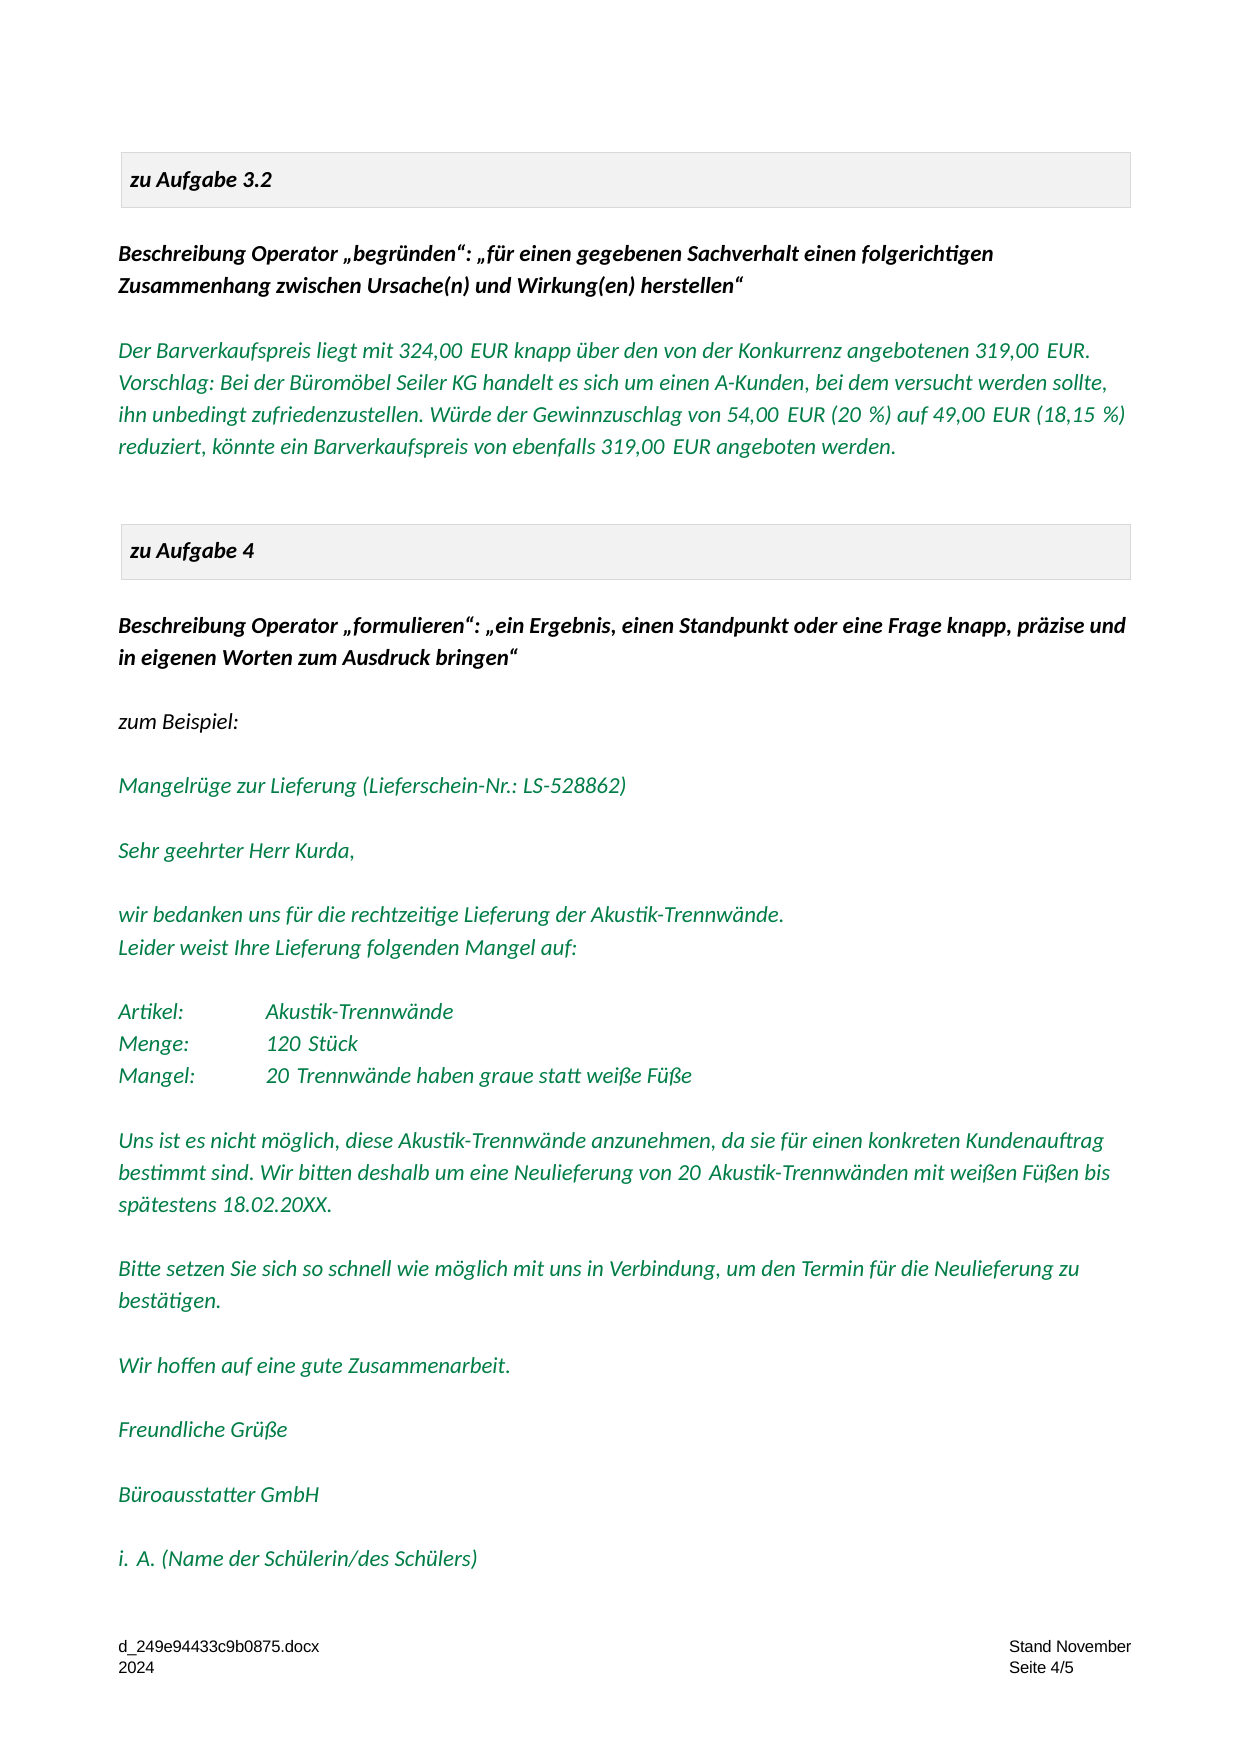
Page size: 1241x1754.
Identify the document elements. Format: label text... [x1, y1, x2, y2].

text Wir hoffen auf eine gute Zusammenarbeit. [118, 1351, 1134, 1379]
text zu Aufgabe 4 [122, 525, 1130, 579]
text Der Barverkaufspreis liegt mit 324,00 EUR knapp über den von der Konkurrenz angebotenen 319,00 EUR. [118, 336, 1134, 364]
text Mangelrüge zur Lieferung (Lieferschein-Nr.: LS-528862) [118, 772, 1134, 800]
text Leider weist Ihre Lieferung folgenden Mangel auf: [118, 933, 1134, 961]
text i. A. (Name der Schülerin/des Schülers) [118, 1544, 1134, 1572]
text zum Beispiel: [118, 707, 1134, 735]
text Beschreibung Operator „begründen“: „für einen gegebenen Sachverhalt einen folgerichtigen Zusammenhang zwischen Ursache(n) und Wirkung(en) herstellen“ [118, 239, 1134, 299]
text Beschreibung Operator „formulieren“: „ein Ergebnis, einen Standpunkt oder eine Frage knapp, präzise und in eigenen Worten zum Ausdruck bringen“ [118, 611, 1134, 671]
text Mangel: 20 Trennwände haben graue statt weiße Füße [118, 1061, 1134, 1089]
text Bitte setzen Sie sich so schnell wie möglich mit uns in Verbindung, um den Termin für die Neulieferung zu bestätigen. [118, 1254, 1134, 1315]
text zu Aufgabe 3.2 [122, 153, 1130, 207]
text Freundliche Grüße [118, 1415, 1134, 1443]
text Büroausstatter GmbH [118, 1480, 1134, 1508]
text Sehr geehrter Herr Kurda, [118, 836, 1134, 864]
text Menge: 120 Stück [118, 1029, 1134, 1057]
text Uns ist es nicht möglich, diese Akustik-Trennwände anzunehmen, da sie für einen konkreten Kundenauftrag bestimmt sind. Wir bitten deshalb um eine Neulieferung von 20 Akustik-Trennwänden mit weißen Füßen bis spätestens 18.02.20XX. [118, 1126, 1134, 1218]
text Vorschlag: Bei der Büromöbel Seiler KG handelt es sich um einen A-Kunden, bei dem versucht werden sollte, ihn unbedingt zufriedenzustellen. Würde der Gewinnzuschlag von 54,00 EUR (20 %) auf 49,00 EUR (18,15 %) reduziert, könnte ein Barverkaufspreis von ebenfalls 319,00 EUR angeboten werden. [118, 368, 1134, 460]
text Artikel: Akustik-Trennwände [118, 997, 1134, 1025]
text wir bedanken uns für die rechtzeitige Lieferung der Akustik-Trennwände. [118, 900, 1134, 928]
